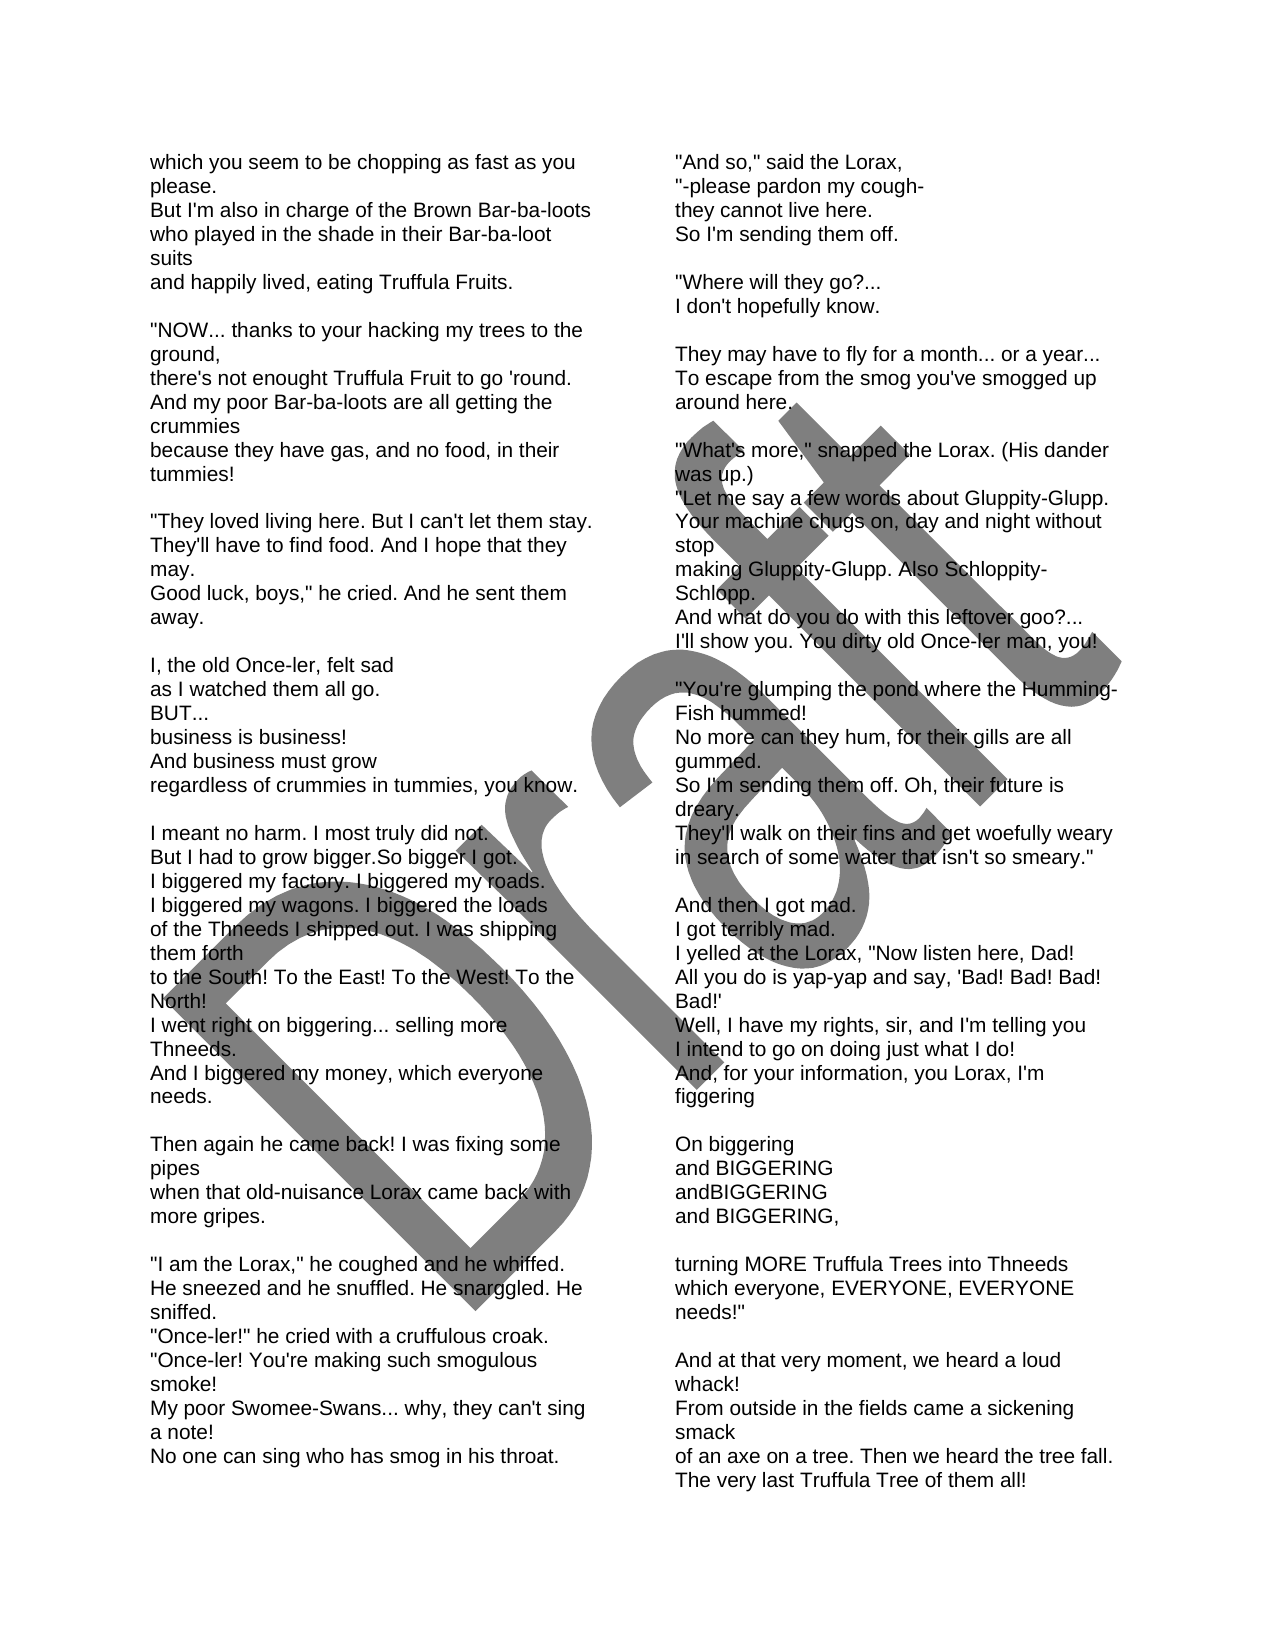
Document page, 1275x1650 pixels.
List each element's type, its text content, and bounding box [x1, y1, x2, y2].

text "I am the Lorax," he coughed and he whiffed. [150, 1252, 600, 1276]
text I'll show you. You dirty old Once-ler man, you! [675, 629, 1125, 653]
text which everyone, EVERYONE, EVERYONE needs!" [675, 1276, 1125, 1324]
text to the South! To the East! To the West! To the North! [150, 964, 600, 1012]
text I intend to go on doing just what I do! [675, 1036, 1125, 1060]
text which you seem to be chopping as fast as you please. [150, 150, 600, 198]
text who played in the shade in their Bar-ba-loot suits [150, 222, 600, 270]
text and BIGGERING [675, 1156, 1125, 1180]
text I, the old Once-ler, felt sad [150, 653, 600, 677]
text in search of some water that isn't so smeary." [675, 845, 1125, 869]
text making Gluppity-Glupp. Also Schloppity-Schlopp. [675, 557, 1125, 605]
text And at that very moment, we heard a loud whack! [675, 1348, 1125, 1396]
text I got terribly mad. [675, 917, 1125, 941]
text They may have to fly for a month... or a year... [675, 342, 1125, 366]
text But I had to grow bigger.So bigger I got. [150, 845, 600, 869]
text All you do is yap-yap and say, 'Bad! Bad! Bad! Bad!' [675, 964, 1125, 1012]
text "-please pardon my cough- [675, 174, 1125, 198]
text "They loved living here. But I can't let them stay. [150, 509, 600, 533]
text I biggered my wagons. I biggered the loads [150, 893, 600, 917]
text And what do you do with this leftover goo?... [675, 605, 1125, 629]
text I biggered my factory. I biggered my roads. [150, 869, 600, 893]
text They'll walk on their fins and get woefully weary [675, 821, 1125, 845]
text "Once-ler! You're making such smogulous smoke! [150, 1348, 600, 1396]
text I yelled at the Lorax, "Now listen here, Dad! [675, 941, 1125, 964]
text So I'm sending them off. Oh, their future is dreary. [675, 773, 1125, 821]
text they cannot live here. [675, 198, 1125, 222]
text turning MORE Truffula Trees into Thneeds [675, 1252, 1125, 1276]
text On biggering [675, 1132, 1125, 1156]
text And I biggered my money, which everyone needs. [150, 1060, 600, 1108]
text andBIGGERING [675, 1180, 1125, 1204]
text regardless of crummies in tummies, you know. [150, 773, 600, 797]
text "And so," said the Lorax, [675, 150, 1125, 174]
text But I'm also in charge of the Brown Bar-ba-loots [150, 198, 600, 222]
text No more can they hum, for their gills are all gummed. [675, 725, 1125, 773]
text "Where will they go?... [675, 270, 1125, 294]
text I don't hopefully know. [675, 294, 1125, 318]
text Well, I have my rights, sir, and I'm telling you [675, 1012, 1125, 1036]
text And my poor Bar-ba-loots are all getting the crummies [150, 389, 600, 437]
text And then I got mad. [675, 893, 1125, 917]
text "You're glumping the pond where the Humming-Fish hummed! [675, 677, 1125, 725]
text The very last Truffula Tree of them all! [675, 1468, 1125, 1492]
text So I'm sending them off. [675, 222, 1125, 246]
text I went right on biggering... selling more Thneeds. [150, 1012, 600, 1060]
text And business must grow [150, 749, 600, 773]
text because they have gas, and no food, in their tummies! [150, 437, 600, 485]
text To escape from the smog you've smogged up around here. [675, 366, 1125, 413]
text No one can sing who has smog in his throat. [150, 1444, 600, 1468]
text I meant no harm. I most truly did not. [150, 821, 600, 845]
text My poor Swomee-Swans... why, they can't sing a note! [150, 1396, 600, 1444]
text business is business! [150, 725, 600, 749]
text as I watched them all go. [150, 677, 600, 701]
text and BIGGERING, [675, 1204, 1125, 1228]
text BUT... [150, 701, 600, 725]
text "Let me say a few words about Gluppity-Glupp. [675, 485, 1125, 509]
text of the Thneeds I shipped out. I was shipping them forth [150, 917, 600, 964]
text of an axe on a tree. Then we heard the tree fall. [675, 1444, 1125, 1468]
text Then again he came back! I was fixing some pipes [150, 1132, 600, 1180]
text "Once-ler!" he cried with a cruffulous croak. [150, 1324, 600, 1348]
text there's not enought Truffula Fruit to go 'round. [150, 366, 600, 389]
text He sneezed and he snuffled. He snarggled. He sniffed. [150, 1276, 600, 1324]
text And, for your information, you Lorax, I'm figgering [675, 1060, 1125, 1108]
text They'll have to find food. And I hope that they may. [150, 533, 600, 581]
text "What's more," snapped the Lorax. (His dander was up.) [675, 437, 1125, 485]
text Your machine chugs on, day and night without stop [675, 509, 1125, 557]
text Good luck, boys," he cried. And he sent them away. [150, 581, 600, 629]
text From outside in the fields came a sickening smack [675, 1396, 1125, 1444]
text when that old-nuisance Lorax came back with more gripes. [150, 1180, 600, 1228]
text and happily lived, eating Truffula Fruits. [150, 270, 600, 294]
text "NOW... thanks to your hacking my trees to the ground, [150, 318, 600, 366]
